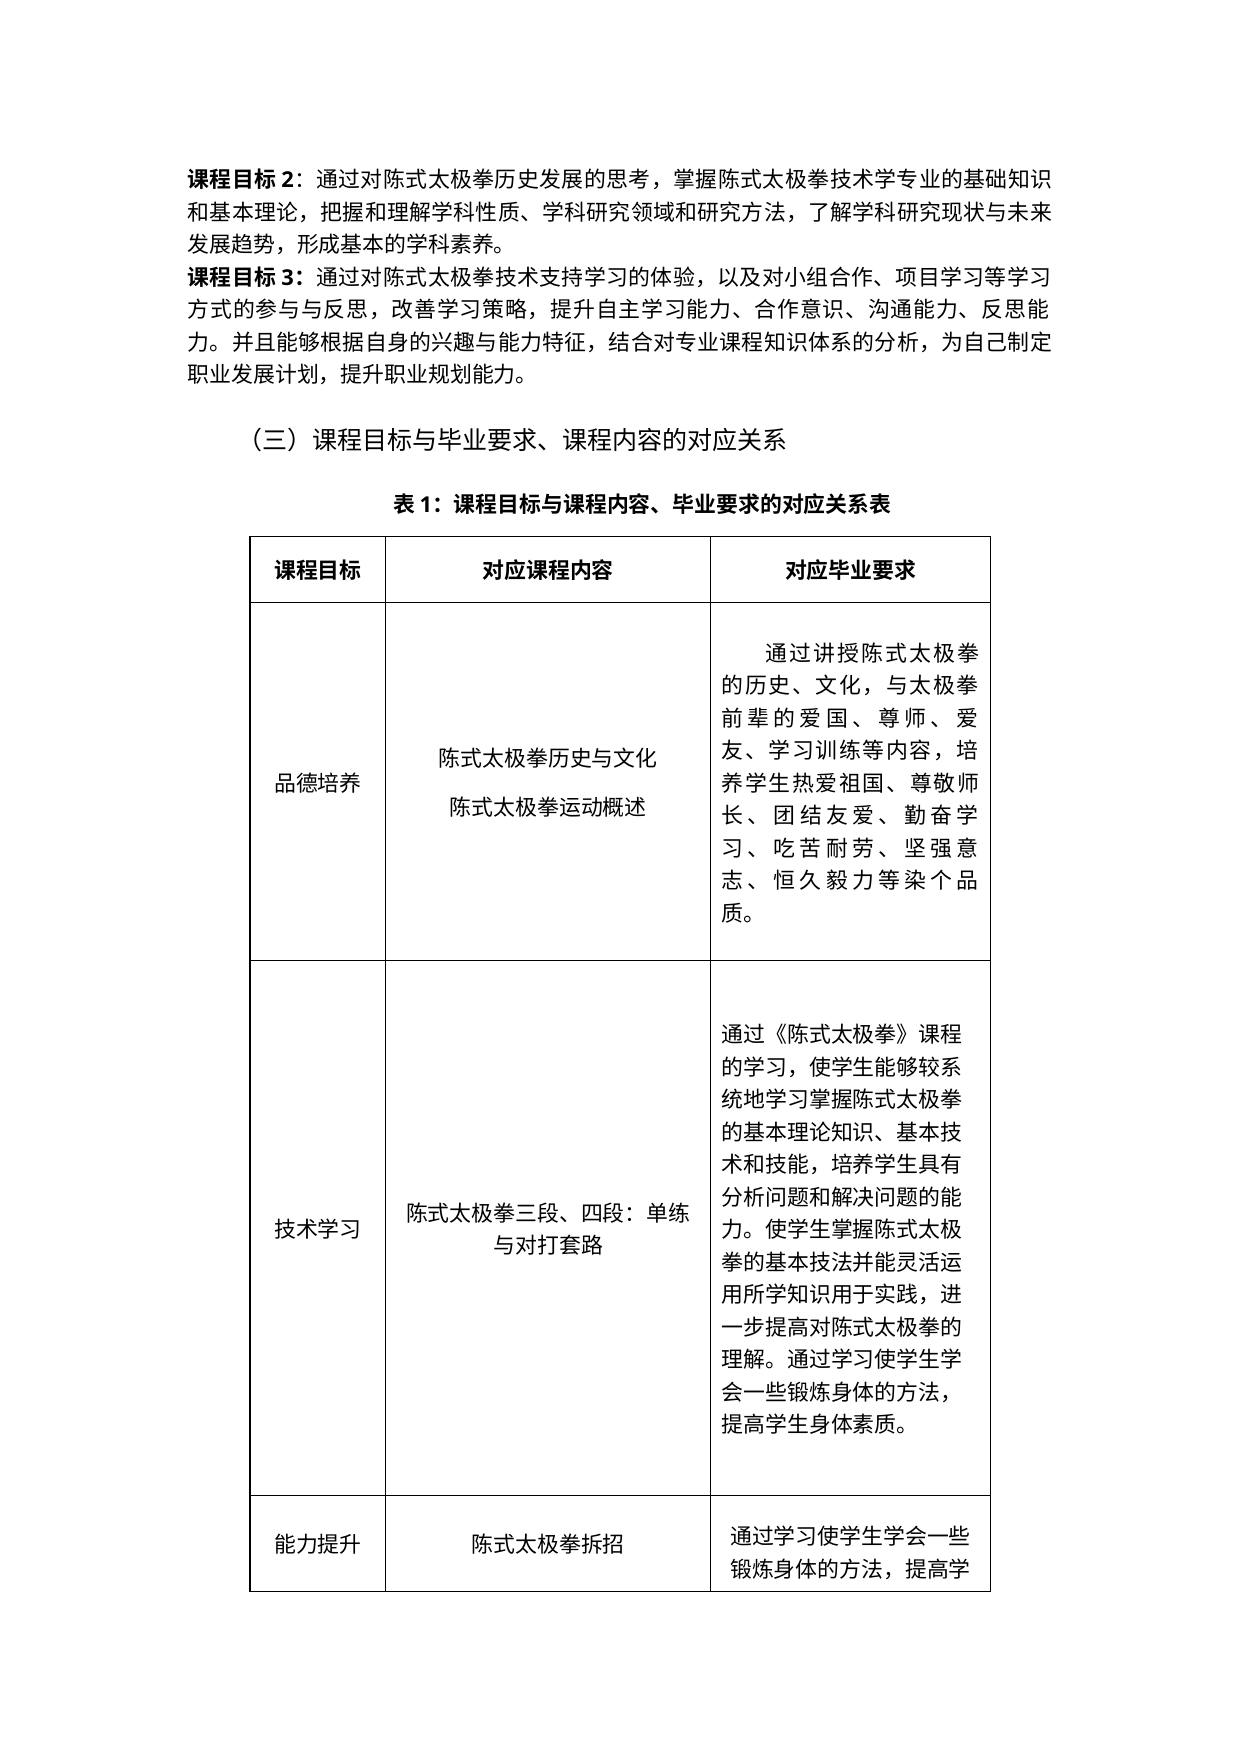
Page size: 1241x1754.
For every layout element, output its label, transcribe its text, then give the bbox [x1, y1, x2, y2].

table_cell 通过《陈式太极拳》课程的学习，使学生能够较系统地学习掌握陈式太极拳的基本理论知识、基本技术和技能，培养学生具有分析问题和解决问题的能力。使学生掌握陈式太极拳的基本技法并能灵活运用所学知识用于实践，进一步提高对陈式太极拳的理解。通过学习使学生学会一些锻炼身体的方法，提高学生身体素质。 [711, 961, 990, 1494]
table_header 课程目标 [251, 537, 385, 602]
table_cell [711, 1496, 990, 1591]
text 课程目标2：通过对陈式太极拳历史发展的思考，掌握陈式太极拳技术学专业的基础知识和基本理论，把握和理解学科性质、学科研究领域和研究方法，了解学科研究现状与未来发展趋势，形成基本的学科素养。 [187, 162, 1053, 259]
table_cell 陈式太极拳拆招 [386, 1496, 710, 1591]
table_cell 通过讲授陈式太极拳的历史、文化，与太极拳前辈的爱国、尊师、爱友、学习训练等内容，培养学生热爱祖国、尊敬师长、团结友爱、勤奋学习、吃苦耐劳、坚强意志、恒久毅力等染个品质。 [711, 603, 990, 960]
table_header 对应毕业要求 [711, 537, 990, 602]
text 表1：课程目标与课程内容、毕业要求的对应关系表 [187, 487, 1053, 519]
table_cell 品德培养 [251, 603, 385, 960]
text （三）课程目标与毕业要求、课程内容的对应关系 [187, 406, 1053, 471]
table_cell 陈式太极拳三段、四段：单练与对打套路 [386, 961, 710, 1494]
text 课程目标3：通过对陈式太极拳技术支持学习的体验，以及对小组合作、项目学习等学习方式的参与与反思，改善学习策略，提升自主学习能力、合作意识、沟通能力、反思能力。并且能够根据自身的兴趣与能力特征，结合对专业课程知识体系的分析，为自己制定职业发展计划，提升职业规划能力。 [187, 259, 1053, 389]
table_cell 陈式太极拳历史与文化 陈式太极拳运动概述 [386, 603, 710, 960]
table_header 对应课程内容 [386, 537, 710, 602]
table_cell 技术学习 [251, 961, 385, 1494]
table_cell 能力提升 [251, 1496, 385, 1591]
